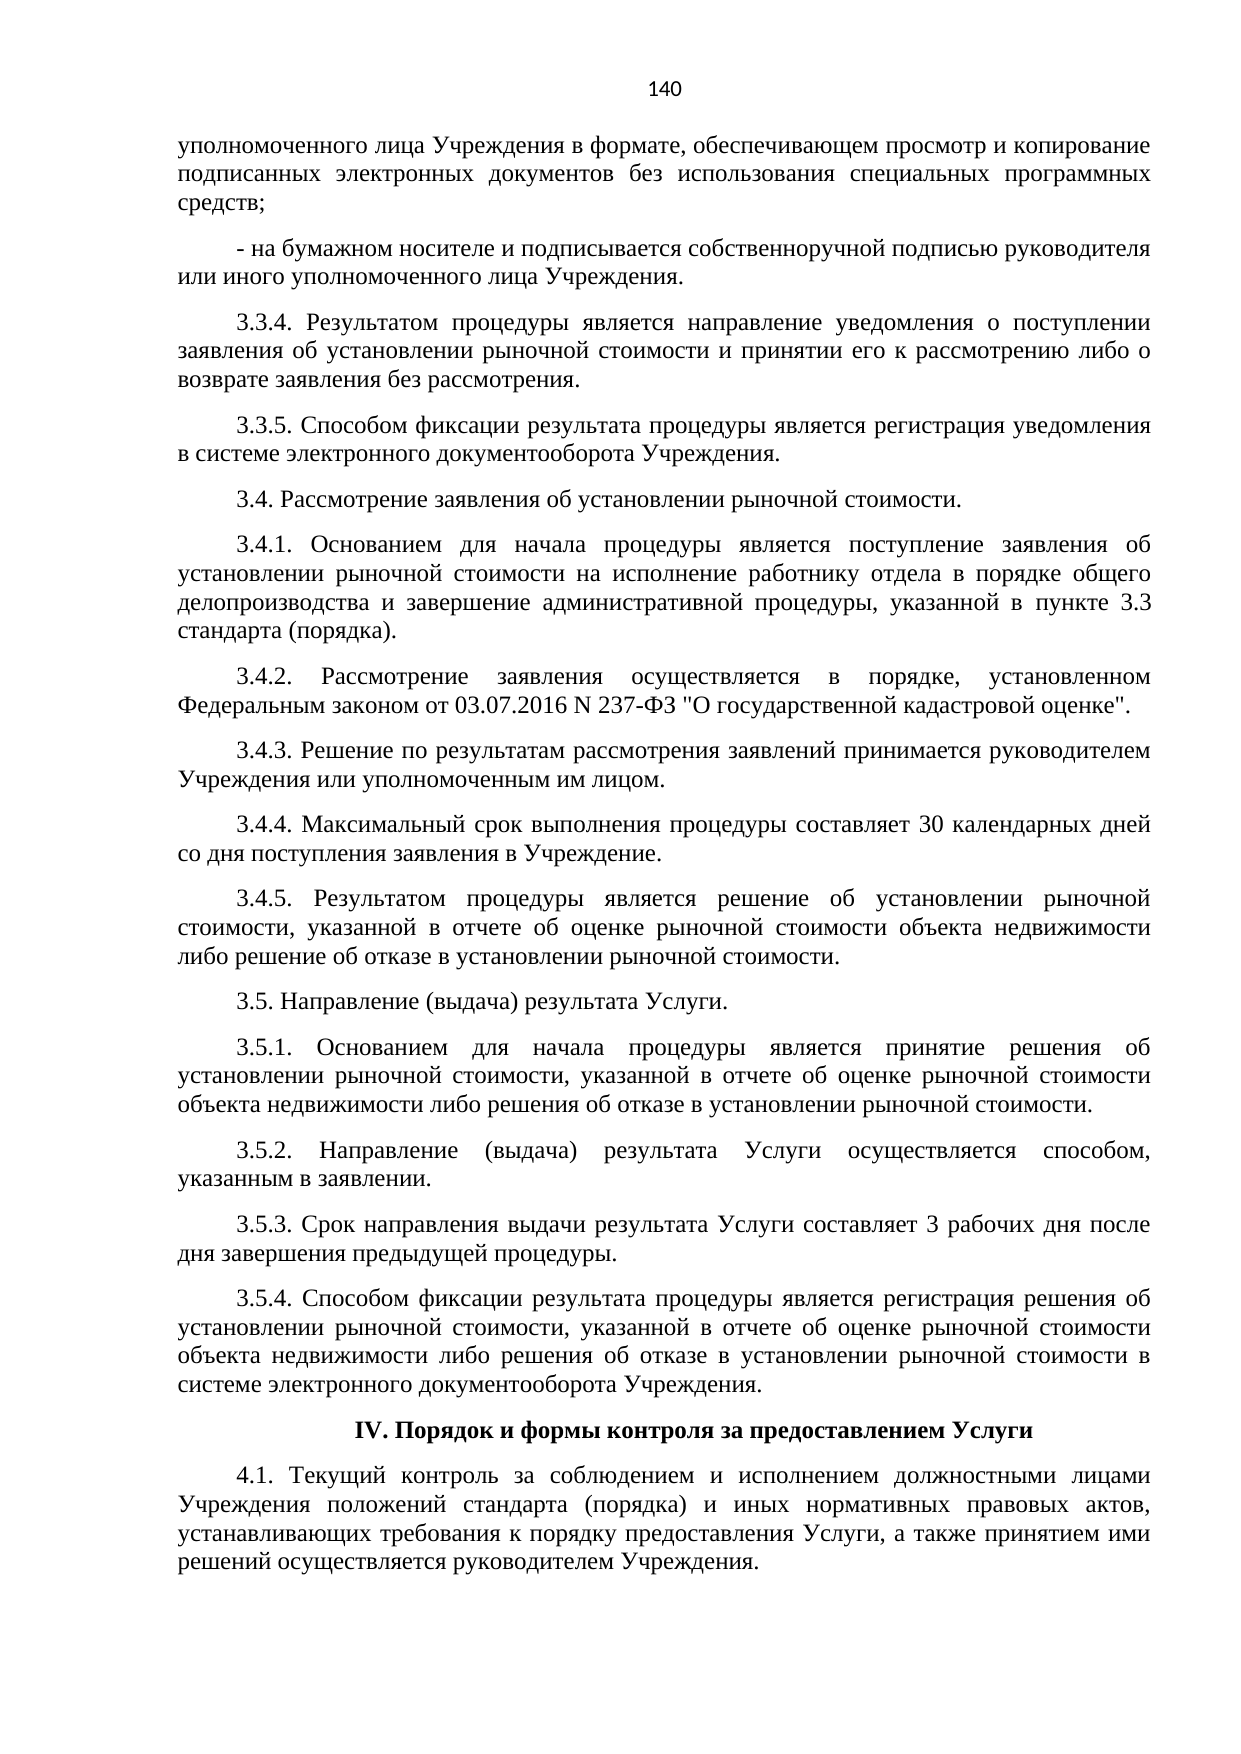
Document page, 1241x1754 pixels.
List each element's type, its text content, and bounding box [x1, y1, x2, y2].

text 3.4.5. Результатом процедуры является решение об установлении рыночной стоимости, указанной в отчете об оценке рыночной стоимости объекта недвижимости либо решение об отказе в установлении рыночной стоимости. [177, 883, 1152, 970]
text 4.1. Текущий контроль за соблюдением и исполнением должностными лицами Учреждения положений стандарта (порядка) и иных нормативных правовых актов, устанавливающих требования к порядку предоставления Услуги, а также принятием ими решений осуществляется руководителем Учреждения. [177, 1460, 1152, 1575]
text 3.3.5. Способом фиксации результата процедуры является регистрация уведомления в системе электронного документооборота Учреждения. [177, 410, 1152, 467]
text IV. Порядок и формы контроля за предоставлением Услуги [177, 1415, 1152, 1443]
text 3.5.3. Срок направления выдачи результата Услуги составляет 3 рабочих дня после дня завершения предыдущей процедуры. [177, 1209, 1152, 1266]
text - на бумажном носителе и подписывается собственноручной подписью руководителя или иного уполномоченного лица Учреждения. [177, 233, 1152, 290]
text 3.4.3. Решение по результатам рассмотрения заявлений принимается руководителем Учреждения или уполномоченным им лицом. [177, 735, 1152, 793]
text 3.4. Рассмотрение заявления об установлении рыночной стоимости. [177, 484, 1152, 513]
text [177, 130, 1152, 216]
text 3.5.4. Способом фиксации результата процедуры является регистрация решения об установлении рыночной стоимости, указанной в отчете об оценке рыночной стоимости объекта недвижимости либо решения об отказе в установлении рыночной стоимости в системе электронного документооборота Учреждения. [177, 1283, 1152, 1398]
text 3.4.1. Основанием для начала процедуры является поступление заявления об установлении рыночной стоимости на исполнение работнику отдела в порядке общего делопроизводства и завершение административной процедуры, указанной в пункте 3.3 стандарта (порядка). [177, 529, 1152, 644]
text 3.5. Направление (выдача) результата Услуги. [177, 986, 1152, 1015]
text 3.4.4. Максимальный срок выполнения процедуры составляет 30 календарных дней со дня поступления заявления в Учреждение. [177, 809, 1152, 867]
text 3.3.4. Результатом процедуры является направление уведомления о поступлении заявления об установлении рыночной стоимости и принятии его к рассмотрению либо о возврате заявления без рассмотрения. [177, 307, 1152, 393]
text 3.5.1. Основанием для начала процедуры является принятие решения об установлении рыночной стоимости, указанной в отчете об оценке рыночной стоимости объекта недвижимости либо решения об отказе в установлении рыночной стоимости. [177, 1032, 1152, 1118]
text 3.5.2. Направление (выдача) результата Услуги осуществляется способом, указанным в заявлении. [177, 1135, 1152, 1192]
text 3.4.2. Рассмотрение заявления осуществляется в порядке, установленном Федеральным законом от 03.07.2016 N 237-ФЗ "О государственной кадастровой оценке". [177, 661, 1152, 718]
